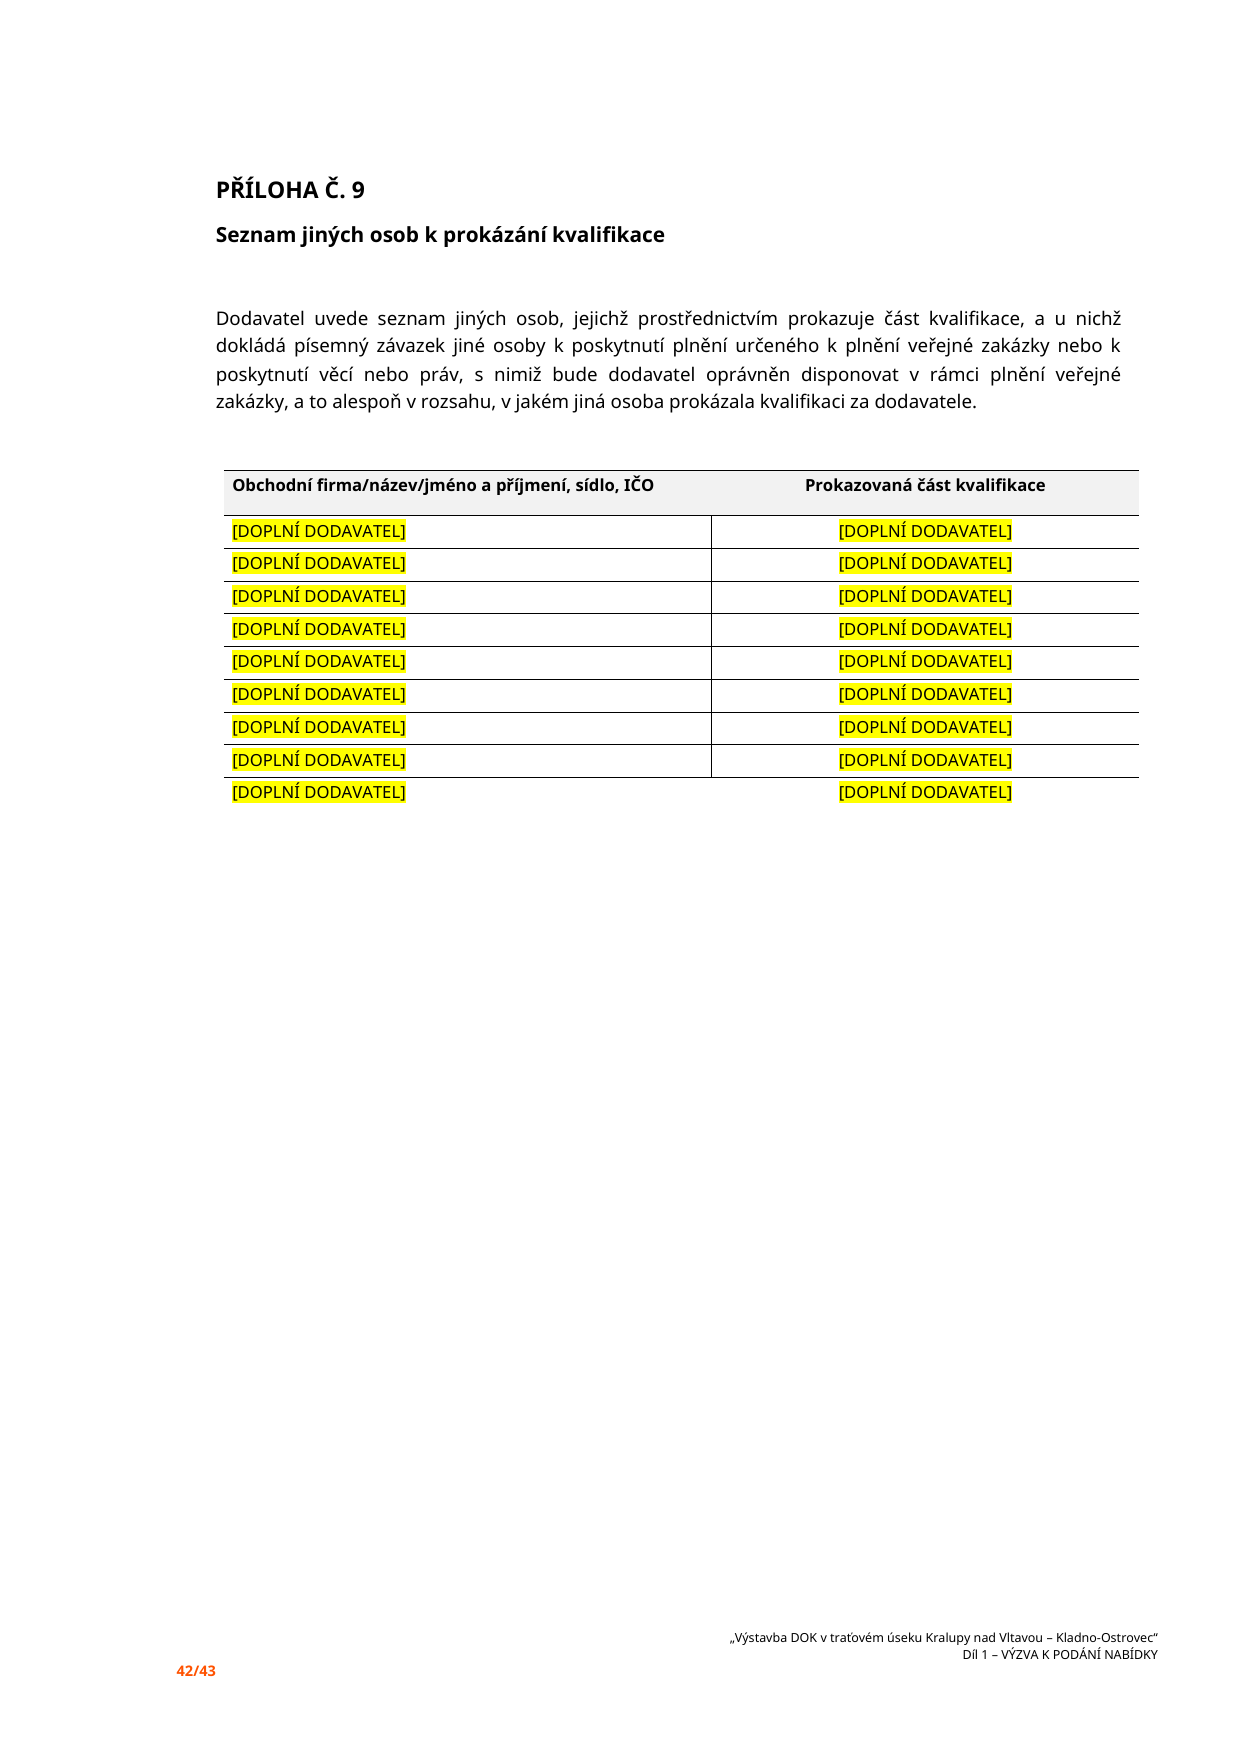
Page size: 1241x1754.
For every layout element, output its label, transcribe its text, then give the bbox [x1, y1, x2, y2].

table_cell [DOPLNÍ DODAVATEL] [712, 680, 1139, 711]
table_header Prokazovaná část kvalifikace [711, 471, 1139, 515]
text Seznam jiných osob k prokázání kvalifikace [216, 221, 1122, 249]
table_cell [DOPLNÍ DODAVATEL] [224, 778, 711, 809]
table_cell [DOPLNÍ DODAVATEL] [712, 516, 1139, 548]
table_cell [DOPLNÍ DODAVATEL] [712, 745, 1139, 777]
table_cell [DOPLNÍ DODAVATEL] [712, 647, 1139, 679]
table_cell [DOPLNÍ DODAVATEL] [712, 713, 1139, 744]
table_cell [DOPLNÍ DODAVATEL] [224, 745, 711, 777]
table_cell [DOPLNÍ DODAVATEL] [224, 549, 711, 581]
table_cell [DOPLNÍ DODAVATEL] [712, 582, 1139, 613]
table_cell [DOPLNÍ DODAVATEL] [711, 778, 1139, 809]
table_cell [DOPLNÍ DODAVATEL] [712, 549, 1139, 581]
table_header Obchodní firma/název/jméno a příjmení, sídlo, IČO [224, 471, 711, 515]
table_cell [DOPLNÍ DODAVATEL] [224, 614, 711, 646]
table_cell [DOPLNÍ DODAVATEL] [224, 713, 711, 744]
table_cell [DOPLNÍ DODAVATEL] [224, 647, 711, 679]
text Dodavatel uvede seznam jiných osob, jejichž prostřednictvím prokazuje část kvalifikace, a u nichž dokládá písemný závazek jiné osoby k poskytnutí plnění určeného k plnění veřejné zakázky nebo k poskytnutí věcí nebo práv, s nimiž bude dodavatel oprávněn disponovat v rámci plnění veřejné zakázky, a to alespoň v rozsahu, v jakém jiná osoba prokázala kvalifikaci za dodavatele. [216, 305, 1122, 414]
table_cell [DOPLNÍ DODAVATEL] [712, 614, 1139, 646]
table_cell [DOPLNÍ DODAVATEL] [224, 516, 711, 548]
table_cell [DOPLNÍ DODAVATEL] [224, 582, 711, 613]
text Příloha č. 9 [216, 174, 1122, 205]
table_cell [DOPLNÍ DODAVATEL] [224, 680, 711, 711]
